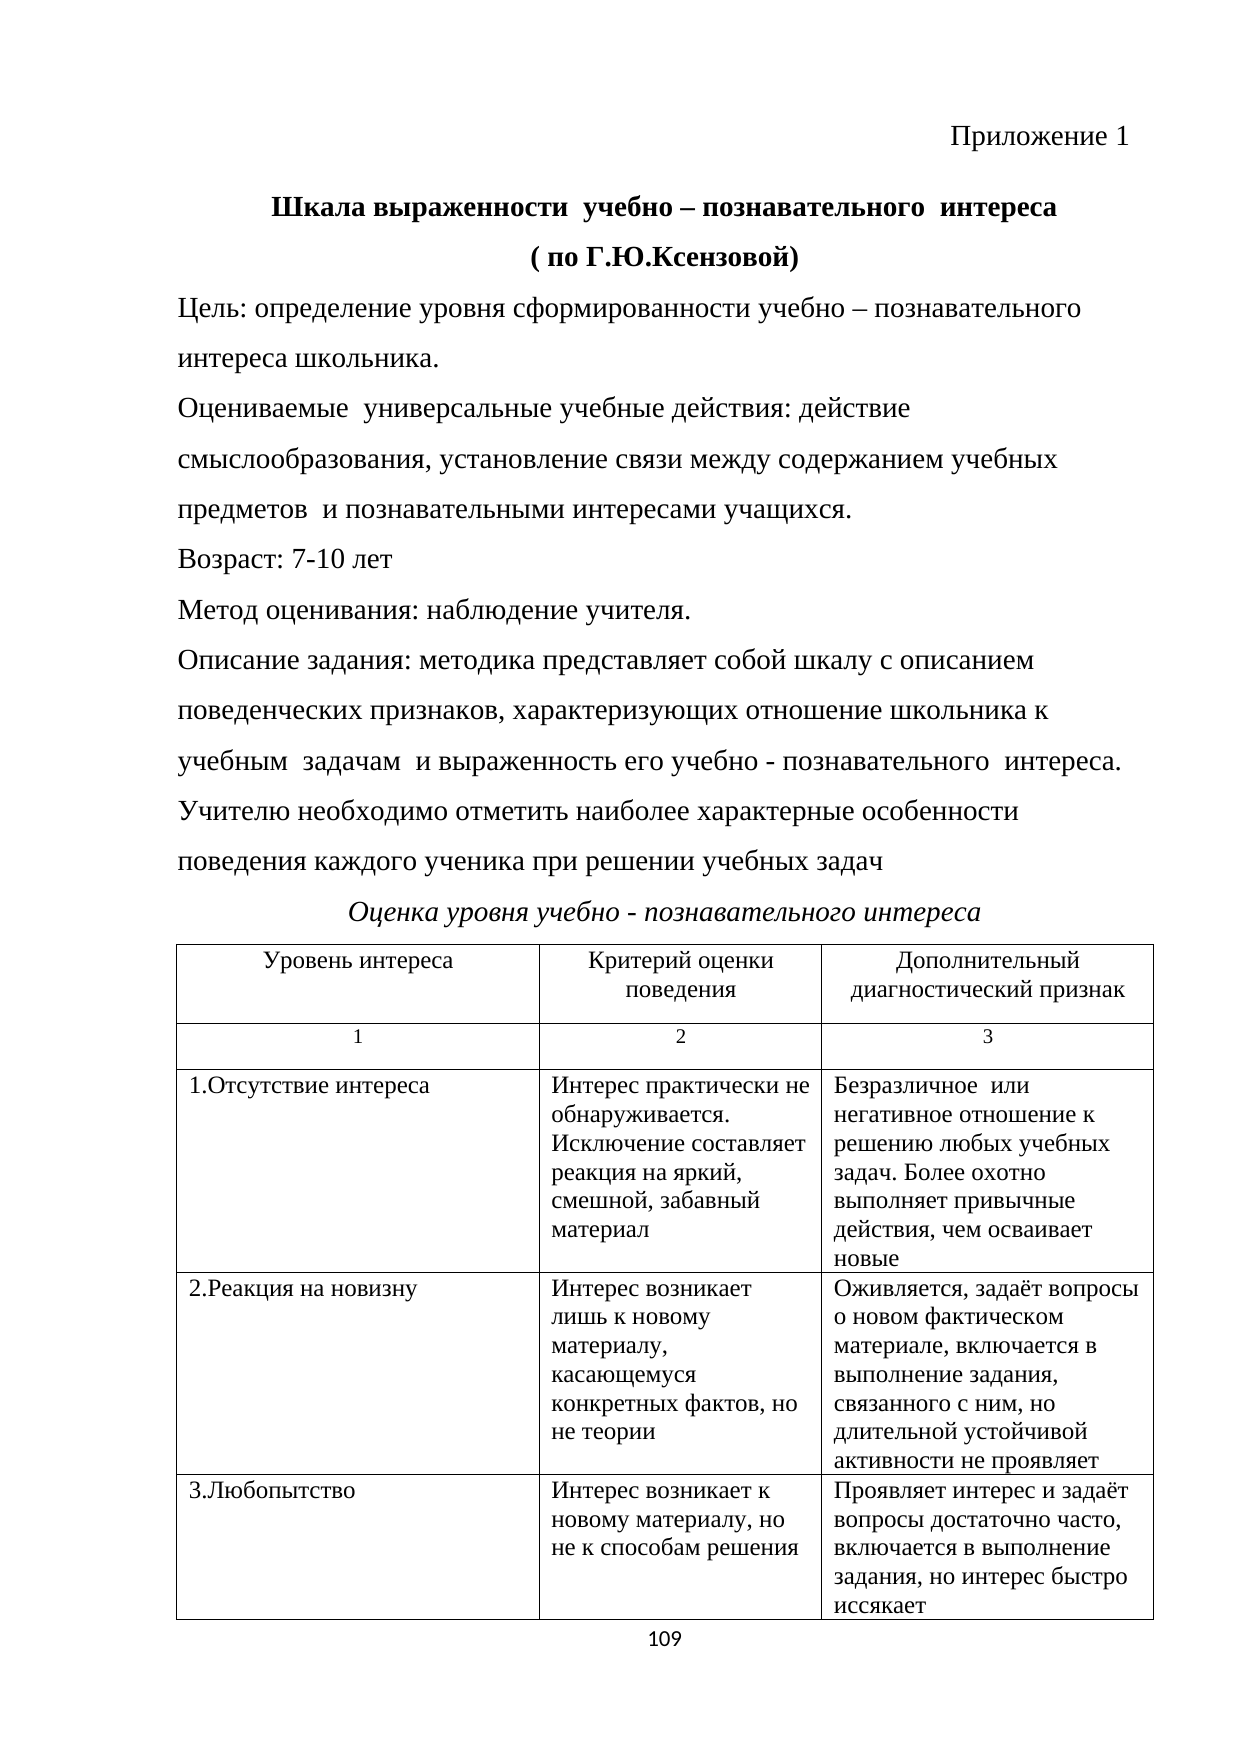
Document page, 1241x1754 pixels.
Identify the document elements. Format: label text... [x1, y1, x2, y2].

text Оценка уровня учебно - познавательного интереса [177, 894, 1152, 927]
text Оцениваемые универсальные учебные действия: действие смыслообразования, установление связи между содержанием учебных предметов и познавательными интересами учащихся. [177, 391, 1152, 525]
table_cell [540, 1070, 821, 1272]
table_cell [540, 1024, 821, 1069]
text ( по Г.Ю.Ксензовой) [177, 239, 1152, 273]
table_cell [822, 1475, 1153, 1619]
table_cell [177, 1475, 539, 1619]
text Метод оценивания: наблюдение учителя. [177, 592, 1152, 625]
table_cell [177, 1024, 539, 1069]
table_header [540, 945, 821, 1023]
text Описание задания: методика представляет собой шкалу с описанием поведенческих признаков, характеризующих отношение школьника к учебным задачам и выраженность его учебно - познавательного интереса. Учителю необходимо отметить наиболее характерные особенности поведения каждого ученика при решении учебных задач [177, 642, 1152, 877]
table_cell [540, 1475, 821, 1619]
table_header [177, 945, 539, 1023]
text Цель: определение уровня сформированности учебно – познавательного интереса школьника. [177, 290, 1152, 374]
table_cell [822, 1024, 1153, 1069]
text Возраст: 7-10 лет [177, 541, 1152, 575]
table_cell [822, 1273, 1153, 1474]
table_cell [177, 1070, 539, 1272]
text Приложение 1 [177, 118, 1152, 152]
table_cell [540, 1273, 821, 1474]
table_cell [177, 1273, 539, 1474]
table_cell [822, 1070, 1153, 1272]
text Шкала выраженности учебно – познавательного интереса [177, 189, 1152, 223]
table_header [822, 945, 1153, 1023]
